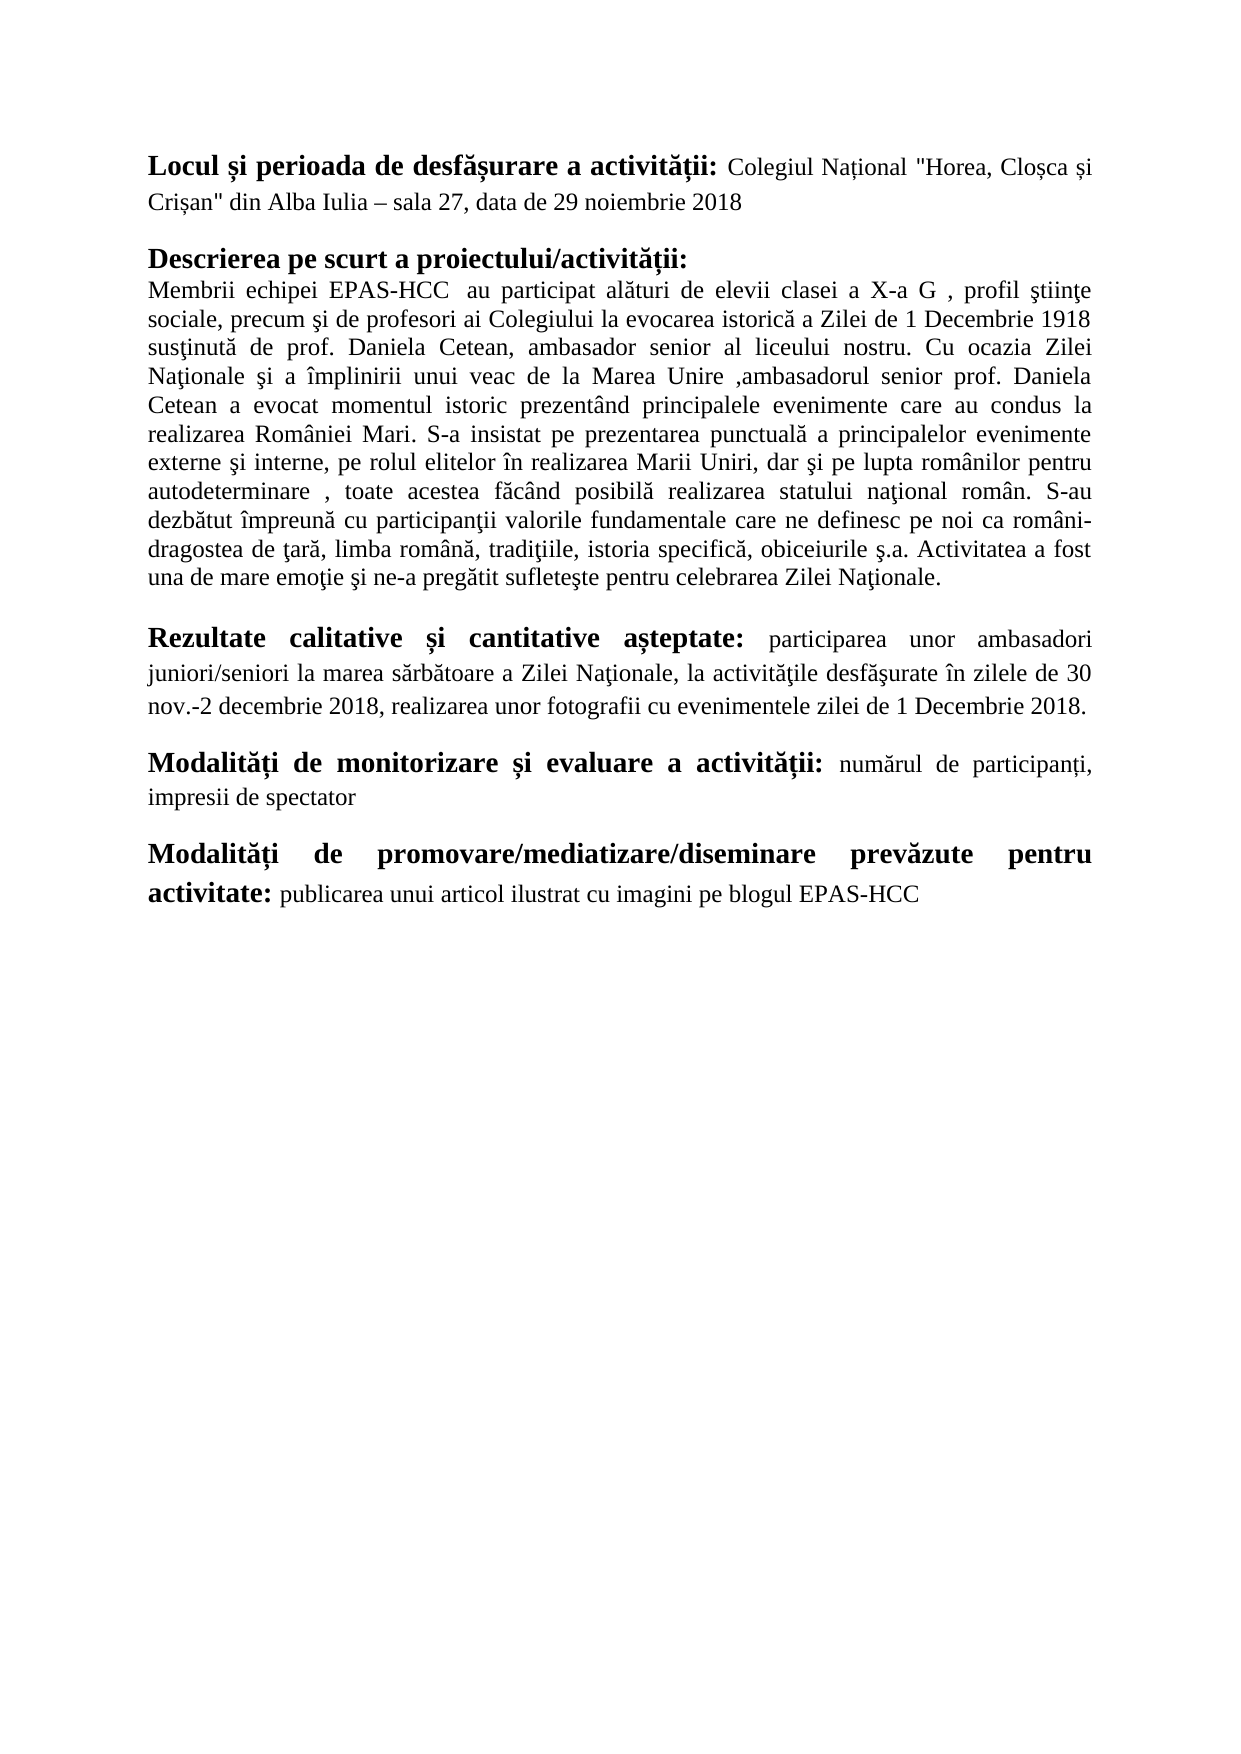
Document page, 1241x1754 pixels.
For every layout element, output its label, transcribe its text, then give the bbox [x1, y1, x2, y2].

text Descrierea pe scurt a proiectului/activității: [148, 241, 1093, 275]
text Modalități de monitorizare și evaluare a activității: numărul de participanți, impresii de spectator [148, 745, 1093, 811]
text Membrii echipei EPAS-HCC au participat alături de elevii clasei a X-a G , profil ştiinţe sociale, precum şi de profesori ai Colegiului la evocarea istorică a Zilei de 1 Decembrie 1918 susţinută de prof. Daniela Cetean, ambasador senior al liceului nostru. Cu ocazia Zilei Naţionale şi a împlinirii unui veac de la Marea Unire ,ambasadorul senior prof. Daniela Cetean a evocat momentul istoric prezentând principalele evenimente care au condus la realizarea României Mari. S-a insistat pe prezentarea punctuală a principalelor evenimente externe şi interne, pe rolul elitelor în realizarea Marii Uniri, dar şi pe lupta românilor pentru autodeterminare , toate acestea făcând posibilă realizarea statului naţional român. S-au dezbătut împreună cu participanţii valorile fundamentale care ne definesc pe noi ca români- dragostea de ţară, limba română, tradiţiile, istoria specifică, obiceiurile ş.a. Activitatea a fost una de mare emoţie şi ne-a pregătit sufleteşte pentru celebrarea Zilei Naţionale. [148, 275, 1093, 591]
text Locul și perioada de desfășurare a activității: Colegiul Național "Horea, Cloșca și Crișan" din Alba Iulia – sala 27, data de 29 noiembrie 2018 [148, 148, 1093, 216]
text Modalități de promovare/mediatizare/diseminare prevăzute pentru activitate: publicarea unui articol ilustrat cu imagini pe blogul EPAS-HCC [148, 836, 1093, 908]
text Rezultate calitative și cantitative așteptate: participarea unor ambasadori juniori/seniori la marea sărbătoare a Zilei Naţionale, la activităţile desfăşurate în zilele de 30 nov.-2 decembrie 2018, realizarea unor fotografii cu evenimentele zilei de 1 Decembrie 2018. [148, 620, 1093, 719]
